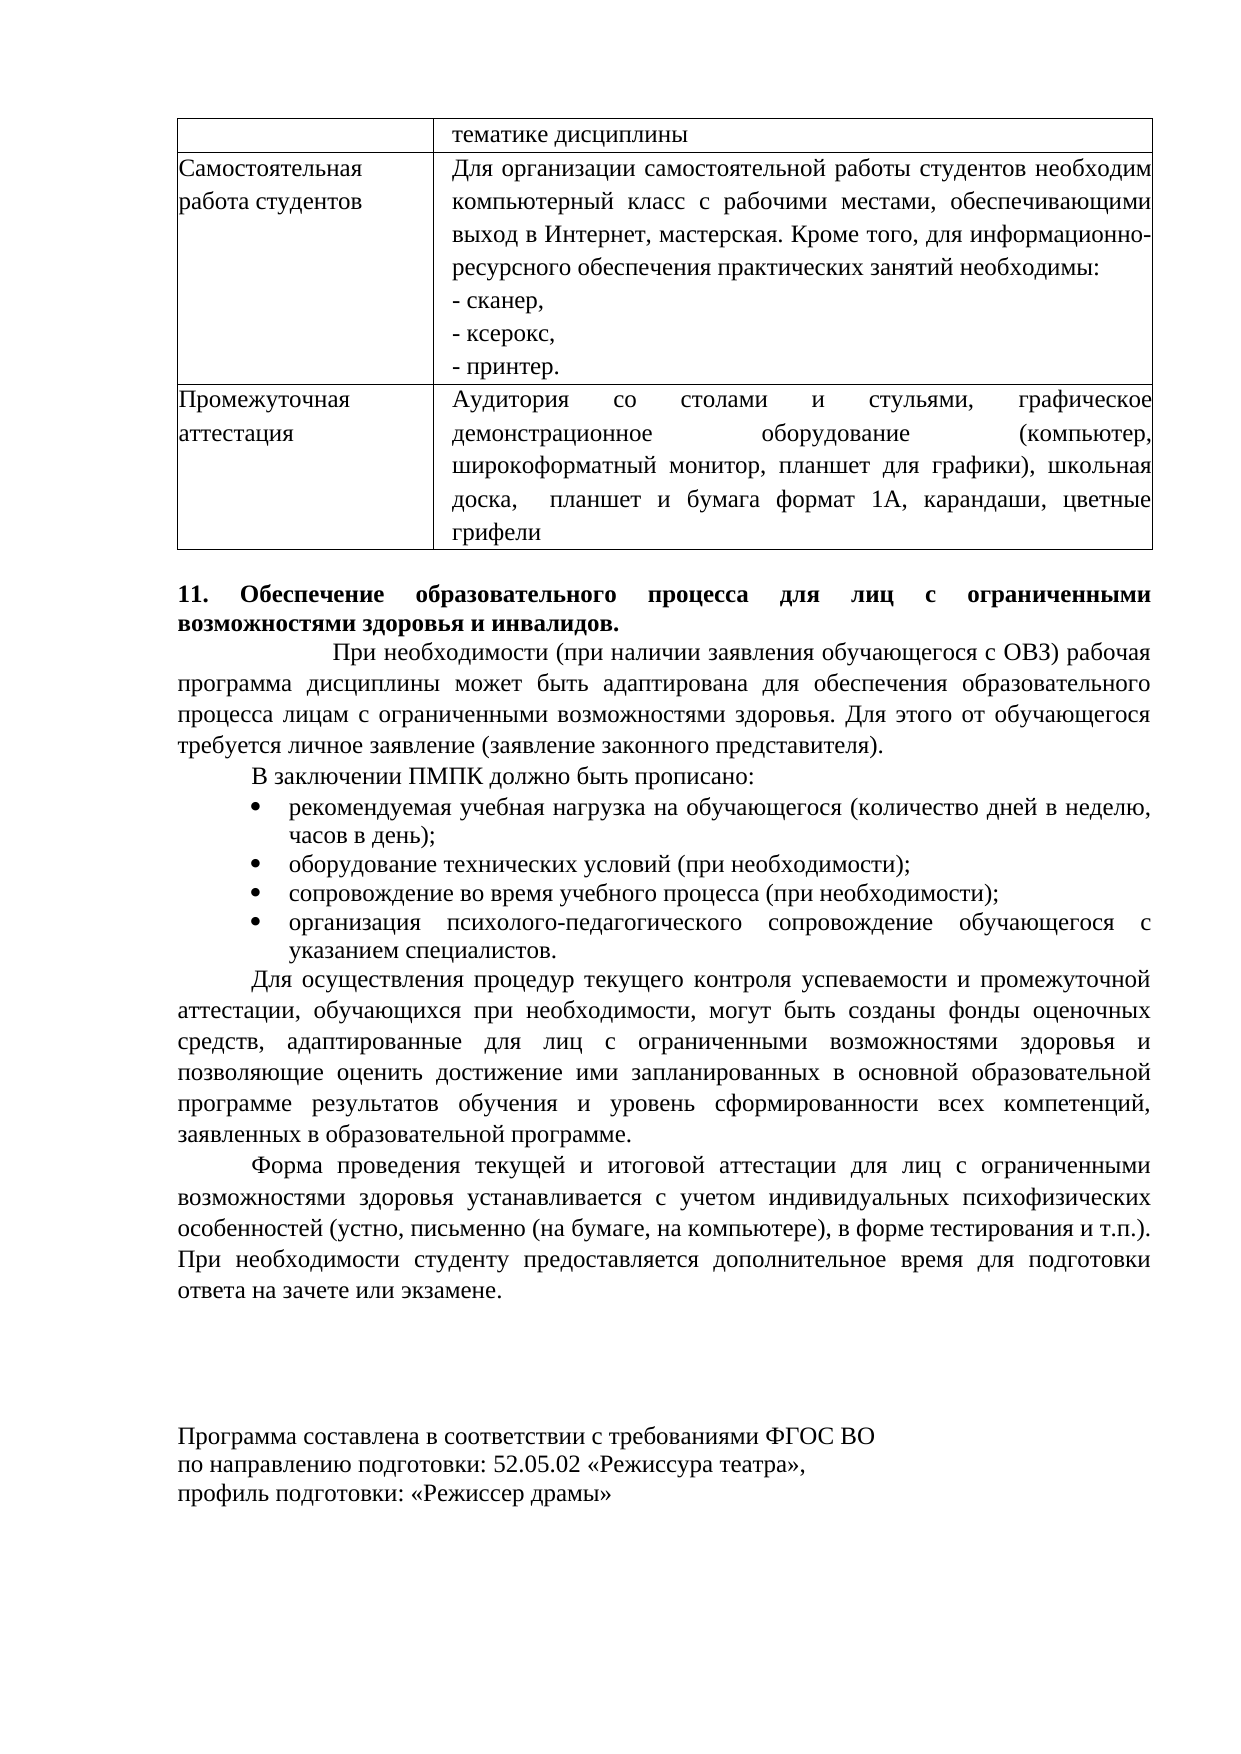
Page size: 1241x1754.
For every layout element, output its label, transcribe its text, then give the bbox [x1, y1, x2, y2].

text Форма проведения текущей и итоговой аттестации для лиц с ограниченными возможностями здоровья устанавливается с учетом индивидуальных психофизических особенностей (устно, письменно (на бумаге, на компьютере), в форме тестирования и т.п.). При необходимости студенту предоставляется дополнительное время для подготовки ответа на зачете или экзамене. [177, 1151, 1152, 1303]
table_cell Для организации самостоятельной работы студентов необходим компьютерный класс с рабочими местами, обеспечивающими выход в Интернет, мастерская. Кроме того, для информационно-ресурсного обеспечения практических занятий необходимы: - сканер, - ксерокс, - принтер. [434, 153, 1152, 383]
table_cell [434, 119, 1152, 152]
text 11. Обеспечение образовательного процесса для лиц с ограниченными возможностями здоровья и инвалидов. [177, 579, 1152, 637]
text Для осуществления процедур текущего контроля успеваемости и промежуточной аттестации, обучающихся при необходимости, могут быть созданы фонды оценочных средств, адаптированные для лиц с ограниченными возможностями здоровья и позволяющие оценить достижение ими запланированных в основной образовательной программе результатов обучения и уровень сформированности всех компетенций, заявленных в образовательной программе. [177, 964, 1152, 1148]
text по направлению подготовки: 52.05.02 «Режиссура театра», [177, 1449, 1152, 1478]
text Программа составлена в соответствии с требованиями ФГОС ВО [177, 1421, 1152, 1449]
table_cell Аудитория со столами и стульями, графическое демонстрационное оборудование (компьютер, широкоформатный монитор, планшет для графики), школьная доска, планшет и бумага формат 1А, карандаши, цветные грифели [434, 385, 1152, 549]
text профиль подготовки: «Режиссер драмы» [177, 1478, 1152, 1507]
list организация психолого-педагогического сопровождение обучающегося с указанием специалистов. [251, 907, 1152, 964]
table_cell Промежуточная аттестация [178, 385, 433, 549]
text При необходимости (при наличии заявления обучающегося с ОВЗ) рабочая программа дисциплины может быть адаптирована для обеспечения образовательного процесса лицам с ограниченными возможностями здоровья. Для этого от обучающегося требуется личное заявление (заявление законного представителя). [177, 637, 1152, 758]
text В заключении ПМПК должно быть прописано: [177, 761, 1152, 789]
list сопровождение во время учебного процесса (при необходимости); [251, 878, 1152, 907]
list рекомендуемая учебная нагрузка на обучающегося (количество дней в неделю, часов в день); [251, 792, 1152, 849]
table_cell Самостоятельная работа студентов [178, 153, 433, 383]
list оборудование технических условий (при необходимости); [251, 849, 1152, 878]
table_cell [178, 119, 433, 152]
